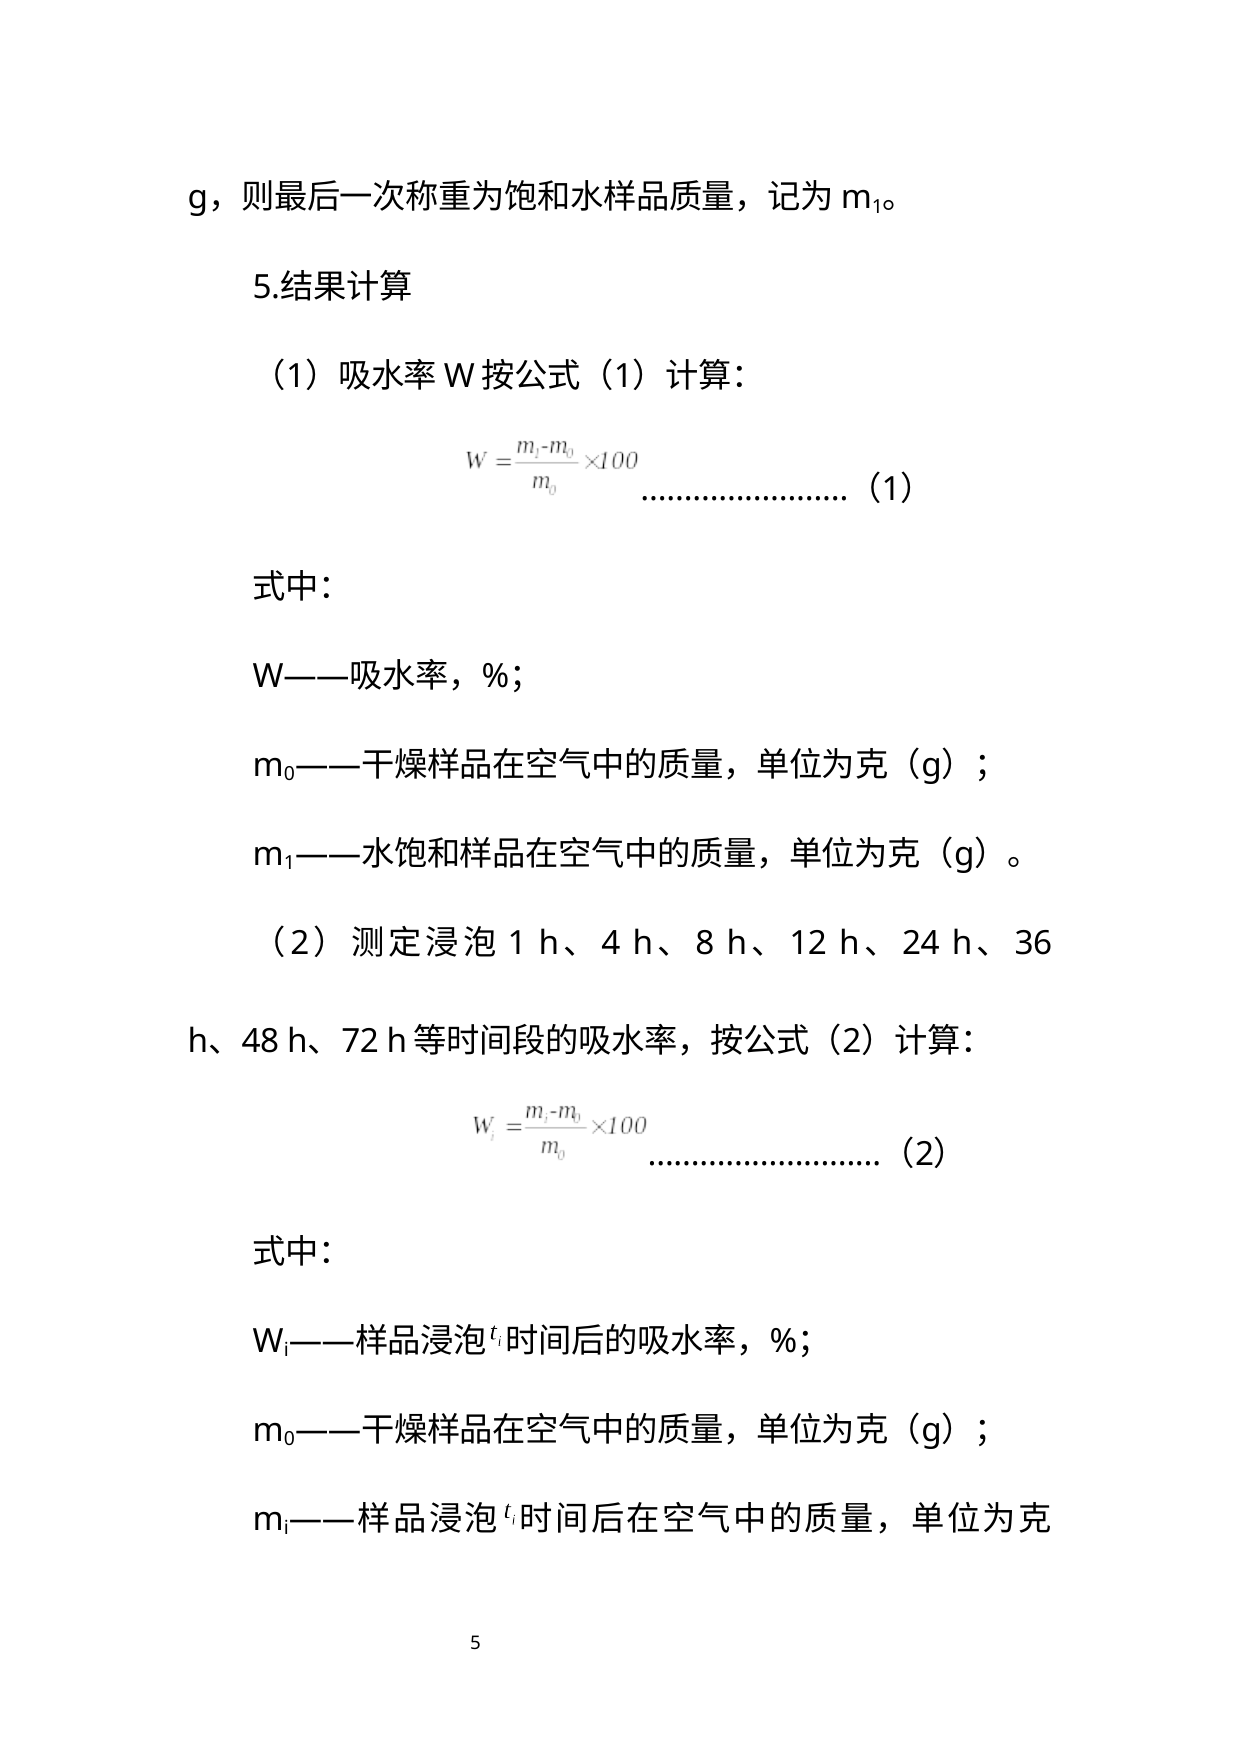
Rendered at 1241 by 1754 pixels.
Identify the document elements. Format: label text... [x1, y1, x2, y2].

text （1）吸水率W按公式（1）计算： [187, 340, 1053, 405]
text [187, 162, 1053, 227]
text m0——干燥样品在空气中的质量，单位为克（g）； [187, 729, 1053, 794]
text 式中： [187, 551, 1053, 616]
text ………………………（2） [187, 1094, 1053, 1192]
text ……………………（1） [187, 429, 1053, 527]
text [187, 1483, 1053, 1548]
text （2）测定浸泡1 h、4 h、8 h、12 h、24 h、36 h、48 h、72 h等时间段的吸水率，按公式（2）计算： [187, 908, 1053, 1070]
text 5.结果计算 [187, 251, 1053, 316]
text Wi——样品浸泡时间后的吸水率，%； [187, 1305, 1053, 1370]
text W——吸水率，%； [187, 640, 1053, 705]
text 式中： [187, 1216, 1053, 1281]
text m0——干燥样品在空气中的质量，单位为克（g）； [187, 1394, 1053, 1459]
text m1——水饱和样品在空气中的质量，单位为克（g）。 [187, 818, 1053, 883]
